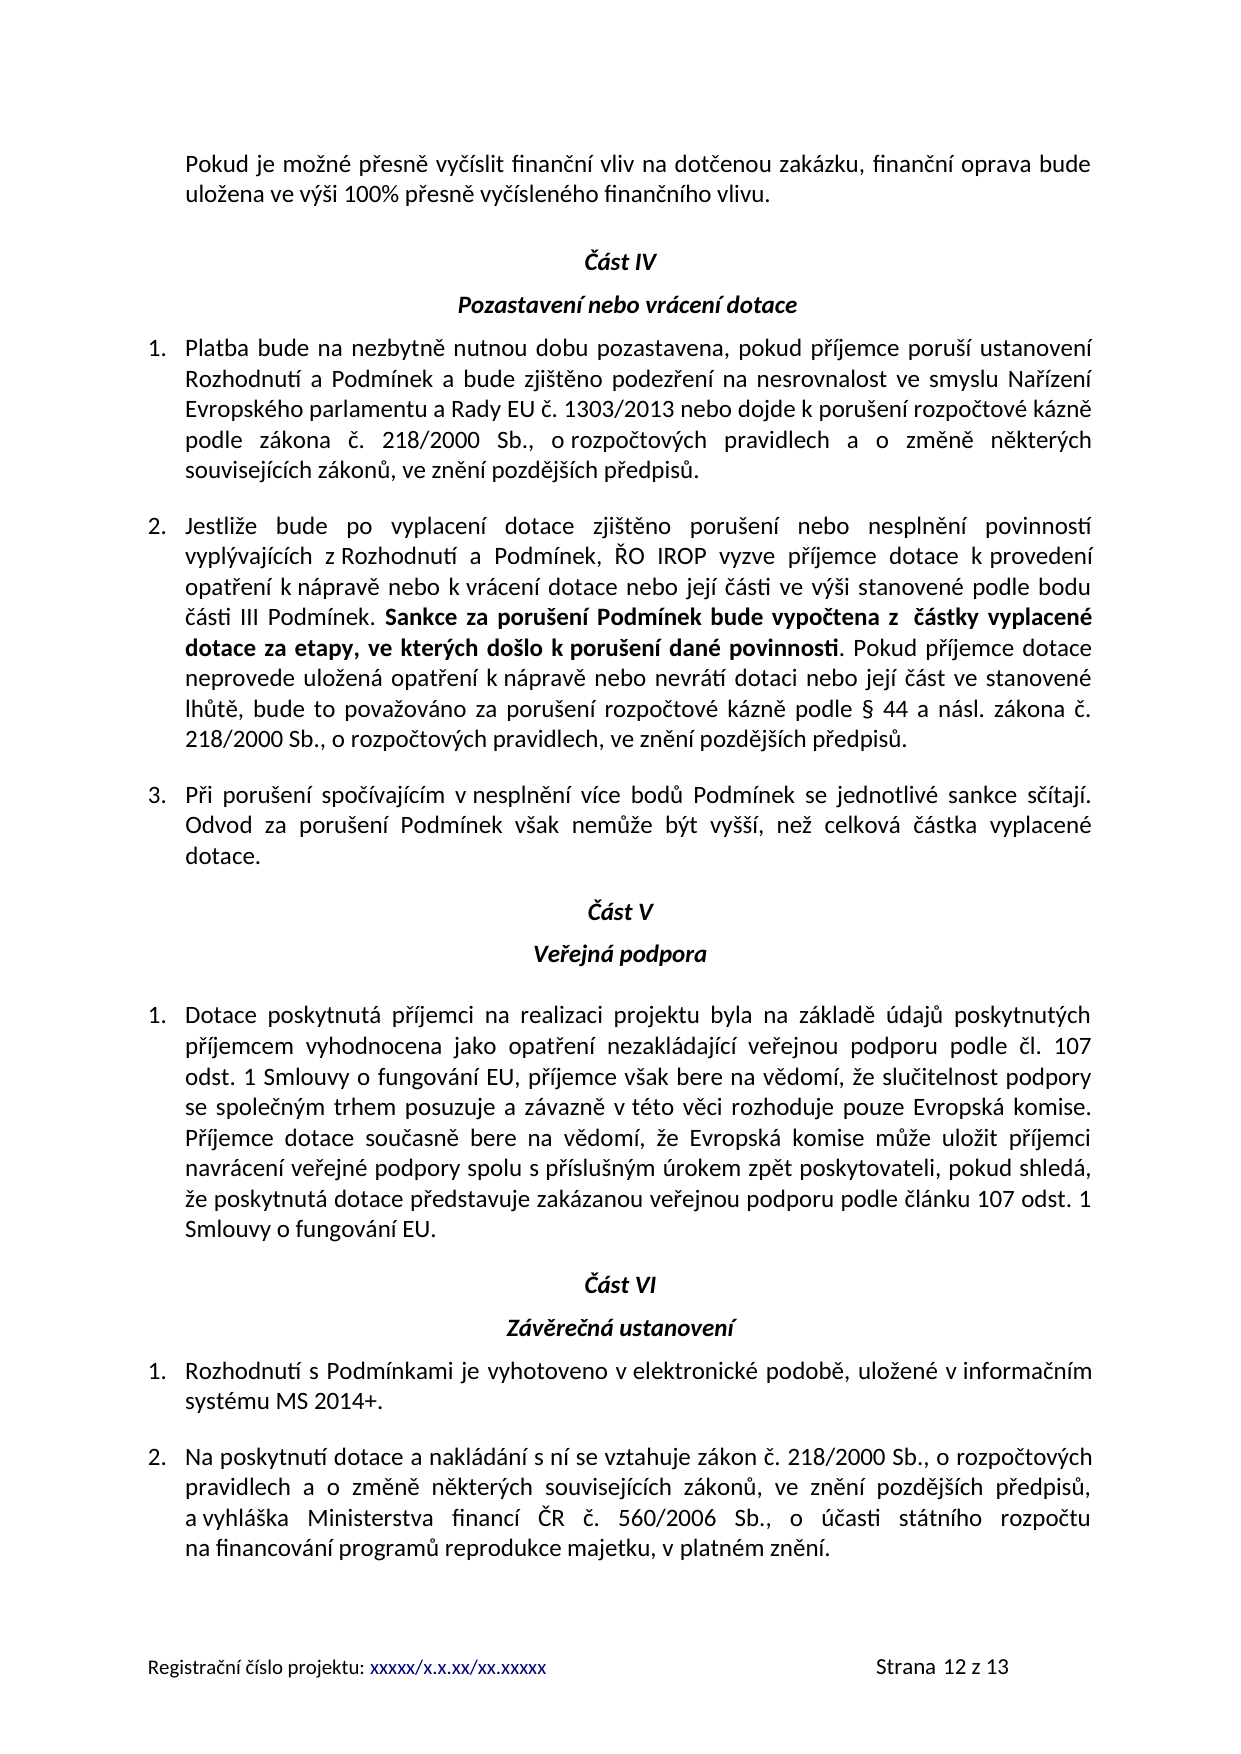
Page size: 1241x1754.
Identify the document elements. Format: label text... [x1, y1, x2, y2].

list Jestliže bude po vyplacení dotace zjištěno porušení nebo nesplnění povinností vyplývajících z Rozhodnutí a Podmínek, ŘO IROP vyzve příjemce dotace k provedení opatření k nápravě nebo k vrácení dotace nebo její části ve výši stanovené podle bodu části III Podmínek. Sankce za porušení Podmínek bude vypočtena z částky vyplacené dotace za etapy, ve kterých došlo k porušení dané povinnosti. Pokud příjemce dotace neprovede uložená opatření k nápravě nebo nevrátí dotaci nebo její část ve stanovené lhůtě, bude to považováno za porušení rozpočtové kázně podle § 44 a násl. zákona č. 218/2000 Sb., o rozpočtových pravidlech, ve znění pozdějších předpisů. [148, 510, 1092, 754]
list Při porušení spočívajícím v nesplnění více bodů Podmínek se jednotlivé sankce sčítají. Odvod za porušení Podmínek však nemůže být vyšší, než celková částka vyplacené dotace. [148, 779, 1092, 871]
list Rozhodnutí s Podmínkami je vyhotoveno v elektronické podobě, uložené v informačním systému MS 2014+. [148, 1355, 1092, 1416]
text Veřejná podpora [148, 939, 1092, 969]
list Na poskytnutí dotace a nakládání s ní se vztahuje zákon č. 218/2000 Sb., o rozpočtových pravidlech a o změně některých souvisejících zákonů, ve znění pozdějších předpisů, a vyhláška Ministerstva financí ČR č. 560/2006 Sb., o účasti státního rozpočtu na financování programů reprodukce majetku, v platném znění. [148, 1441, 1092, 1563]
list Dotace poskytnutá příjemci na realizaci projektu byla na základě údajů poskytnutých příjemcem vyhodnocena jako opatření nezakládající veřejnou podporu podle čl. 107 odst. 1 Smlouvy o fungování EU, příjemce však bere na vědomí, že slučitelnost podpory se společným trhem posuzuje a závazně v této věci rozhoduje pouze Evropská komise. Příjemce dotace současně bere na vědomí, že Evropská komise může uložit příjemci navrácení veřejné podpory spolu s příslušným úrokem zpět poskytovateli, pokud shledá, že poskytnutá dotace představuje zakázanou veřejnou podporu podle článku 107 odst. 1 Smlouvy o fungování EU. [148, 1000, 1092, 1244]
text Pozastavení nebo vrácení dotace [162, 289, 1093, 320]
text Pokud je možné přesně vyčíslit finanční vliv na dotčenou zakázku, finanční oprava bude uložena ve výši 100% přesně vyčísleného finančního vlivu. [185, 148, 1092, 209]
text Část V [148, 896, 1092, 926]
text Část IV [148, 246, 1092, 277]
text Část VI [148, 1269, 1092, 1299]
text Závěrečná ustanovení [148, 1312, 1092, 1342]
list Platba bude na nezbytně nutnou dobu pozastavena, pokud příjemce poruší ustanovení Rozhodnutí a Podmínek a bude zjištěno podezření na nesrovnalost ve smyslu Nařízení Evropského parlamentu a Rady EU č. 1303/2013 nebo dojde k porušení rozpočtové kázně podle zákona č. 218/2000 Sb., o rozpočtových pravidlech a o změně některých souvisejících zákonů, ve znění pozdějších předpisů. [148, 332, 1092, 485]
